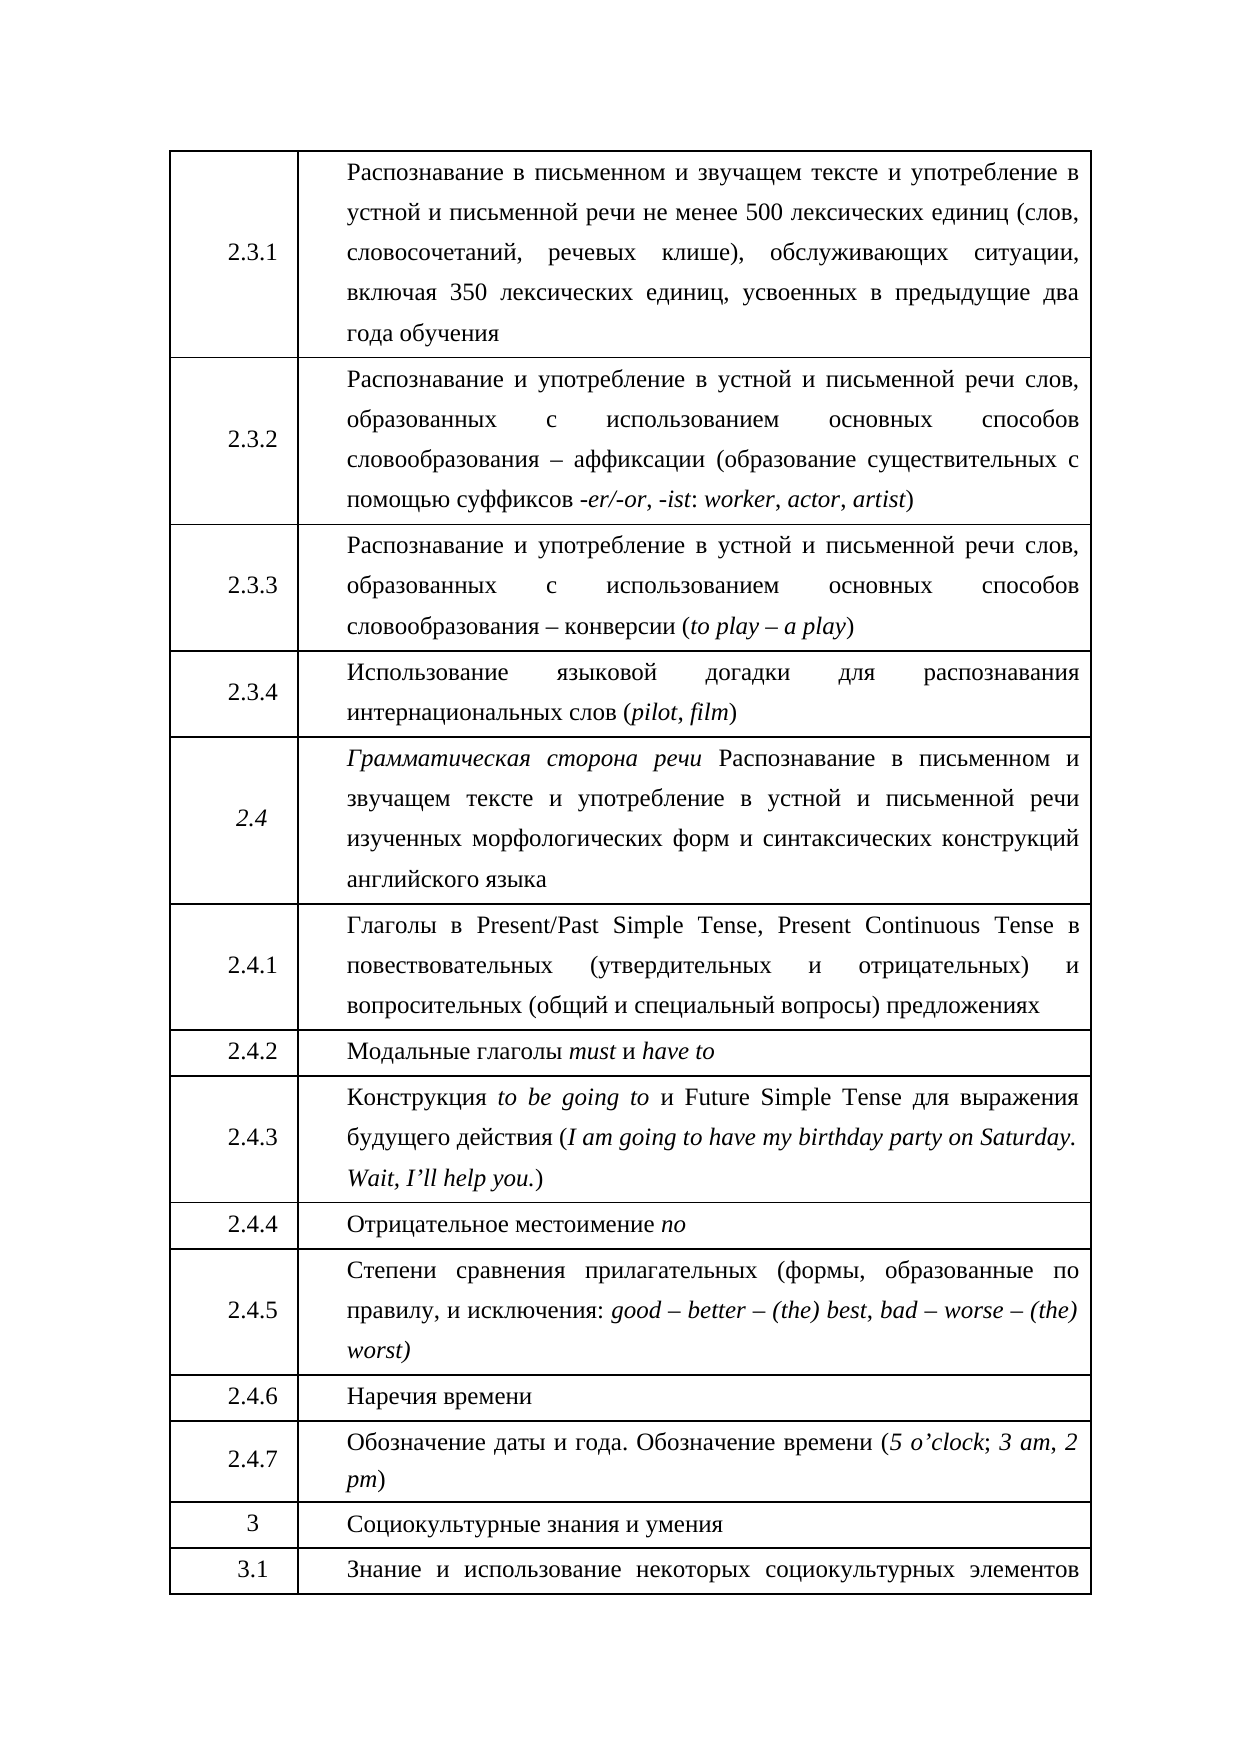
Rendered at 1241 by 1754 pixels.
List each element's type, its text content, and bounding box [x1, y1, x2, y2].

table_cell Распознавание и употребление в устной и письменной речи слов, образованных с использованием основных способов словообразования – конверсии (to play – a play) [299, 525, 1090, 650]
table_cell Наречия времени [299, 1376, 1090, 1420]
table_cell 2.4.2 [171, 1031, 297, 1075]
table_cell 2.3.2 [171, 358, 297, 523]
table_cell 2.4.1 [171, 905, 297, 1029]
table_cell Распознавание в письменном и звучащем тексте и употребление в устной и письменной речи не менее 500 лексических единиц (слов, словосочетаний, речевых клише), обслуживающих ситуации, включая 350 лексических единиц, усвоенных в предыдущие два года обучения [299, 152, 1090, 357]
table_cell 2.4 [171, 738, 297, 903]
table_cell Использование языковой догадки для распознавания интернациональных слов (pilot, film) [299, 652, 1090, 736]
table_cell Обозначение даты и года. Обозначение времени (5 o’clock; 3 am, 2 pm) [299, 1422, 1090, 1501]
table_cell 2.3.4 [171, 652, 297, 736]
table_cell 2.3.3 [171, 525, 297, 650]
table_cell Конструкция to be going to и Future Simple Tense для выражения будущего действия (I am going to have my birthday party on Saturday. Wait, I’ll help you.) [299, 1077, 1090, 1202]
table_cell Социокультурные знания и умения [299, 1503, 1090, 1547]
table_cell 2.4.5 [171, 1250, 297, 1374]
table_cell 2.4.4 [171, 1203, 297, 1248]
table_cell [299, 1549, 1090, 1593]
table_cell 2.4.7 [171, 1422, 297, 1501]
table_cell Модальные глаголы must и have to [299, 1031, 1090, 1075]
table_cell 2.4.3 [171, 1077, 297, 1202]
table_cell Степени сравнения прилагательных (формы, образованные по правилу, и исключения: good – better – (the) best, bad – worse – (the) worst) [299, 1250, 1090, 1374]
table_cell Глаголы в Present/Past Simple Tense, Present Continuous Tense в повествовательных (утвердительных и отрицательных) и вопросительных (общий и специальный вопросы) предложениях [299, 905, 1090, 1029]
table_cell 3.1 [171, 1549, 297, 1593]
table_cell 2.4.6 [171, 1376, 297, 1420]
table_cell Отрицательное местоимение no [299, 1203, 1090, 1248]
table_cell Грамматическая сторона речи Распознавание в письменном и звучащем тексте и употребление в устной и письменной речи изученных морфологических форм и синтаксических конструкций английского языка [299, 738, 1090, 903]
table_cell Распознавание и употребление в устной и письменной речи слов, образованных с использованием основных способов словообразования – аффиксации (образование существительных с помощью суффиксов -er/-or, -ist: worker, actor, artist) [299, 358, 1090, 523]
table_cell 2.3.1 [171, 152, 297, 357]
table_cell 3 [171, 1503, 297, 1547]
